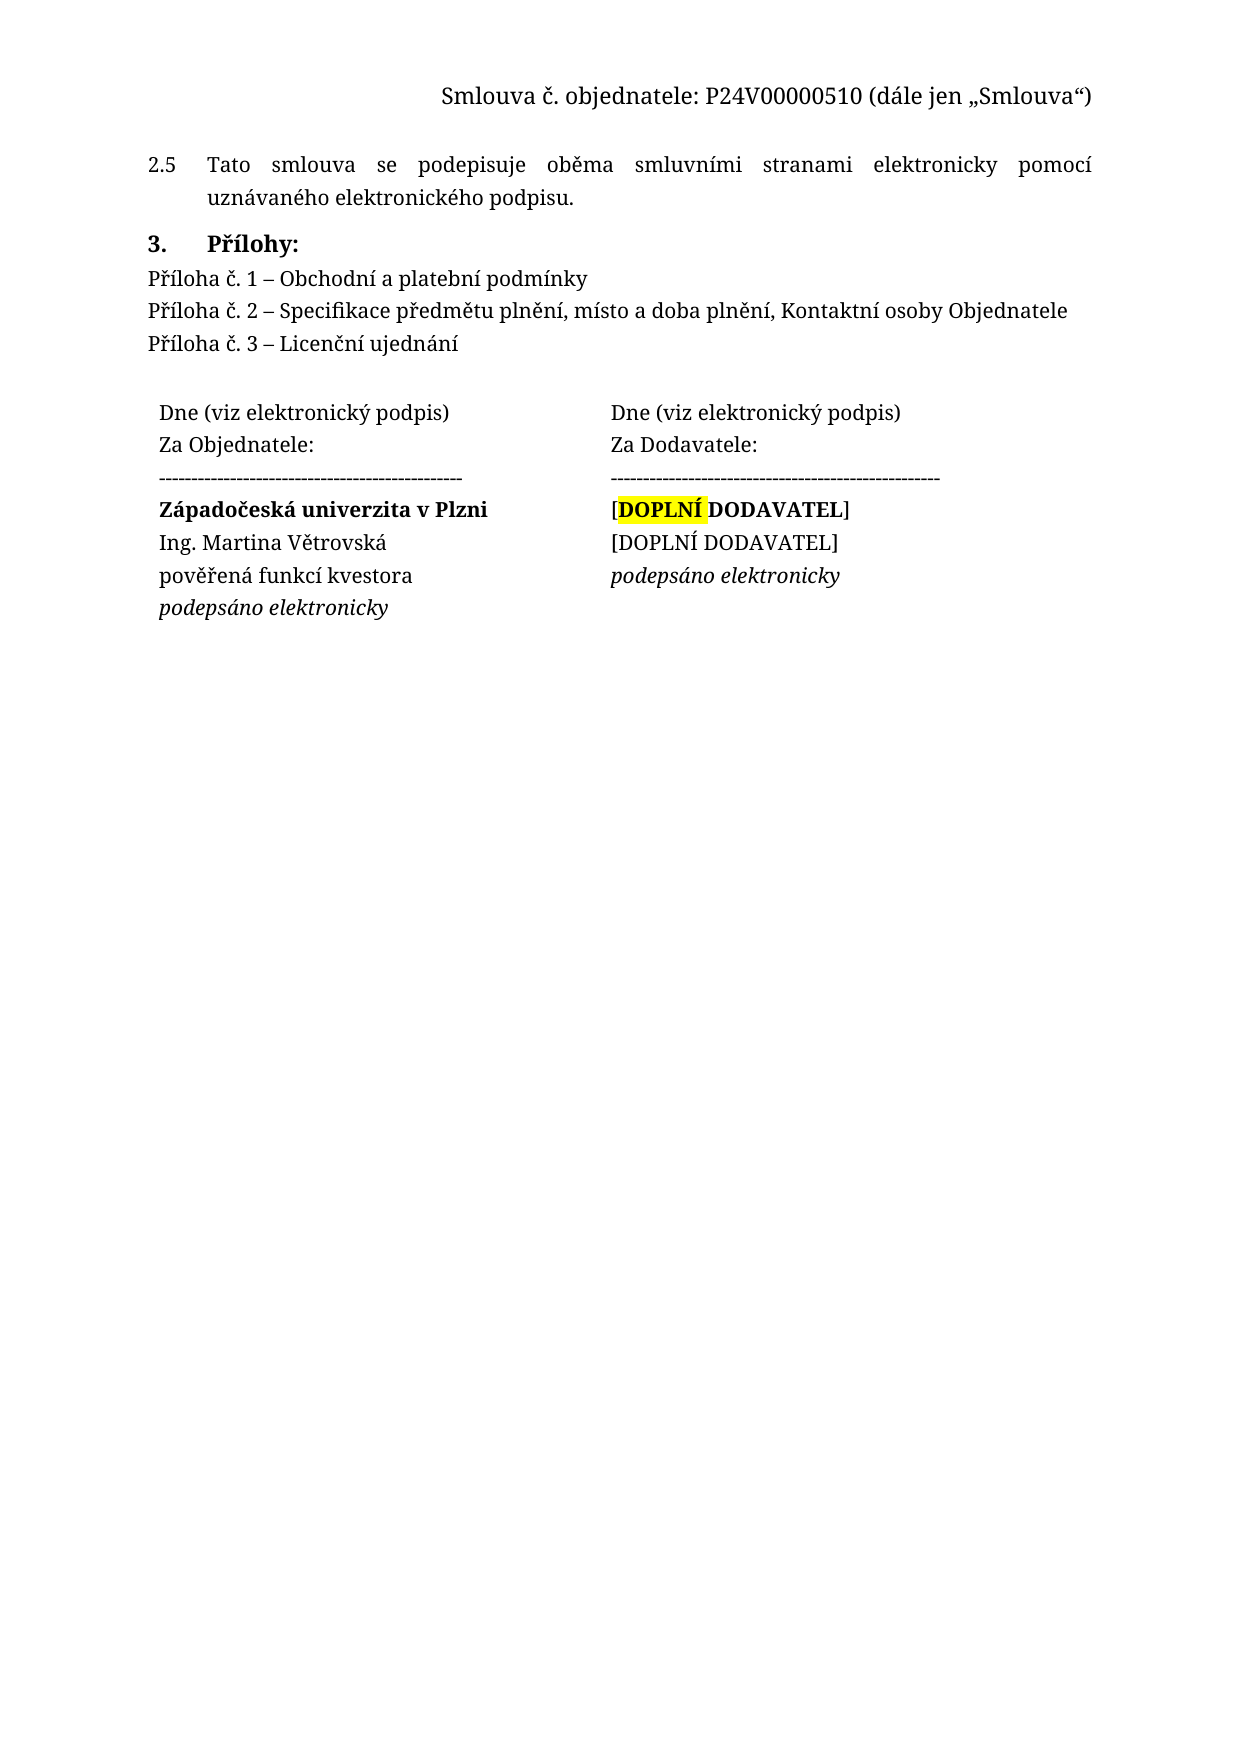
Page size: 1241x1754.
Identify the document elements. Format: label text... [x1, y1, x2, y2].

text Příloha č. 2 – Specifikace předmětu plnění, místo a doba plnění, Kontaktní osoby Objednatele [148, 297, 1092, 325]
text Příloha č. 3 – Licenční ujednání [148, 329, 1092, 358]
table_header Dne (viz elektronický podpis) Za Dodavatele: --------------------------------------------------- [DOPLNÍ DODAVATEL] [DOPLNÍ DODAVATEL] podepsáno elektronicky [599, 398, 1051, 626]
text Příloha č. 1 – Obchodní a platební podmínky [148, 264, 1092, 292]
list Tato smlouva se podepisuje oběma smluvními stranami elektronicky pomocí uznávaného elektronického podpisu. [148, 150, 1092, 211]
table_header Dne (viz elektronický podpis) Za Objednatele: ----------------------------------------------- Západočeská univerzita v Plzni Ing. Martina Větrovská pověřená funkcí kvestora podepsáno elektronicky [148, 398, 599, 626]
list Přílohy: [148, 228, 1092, 259]
